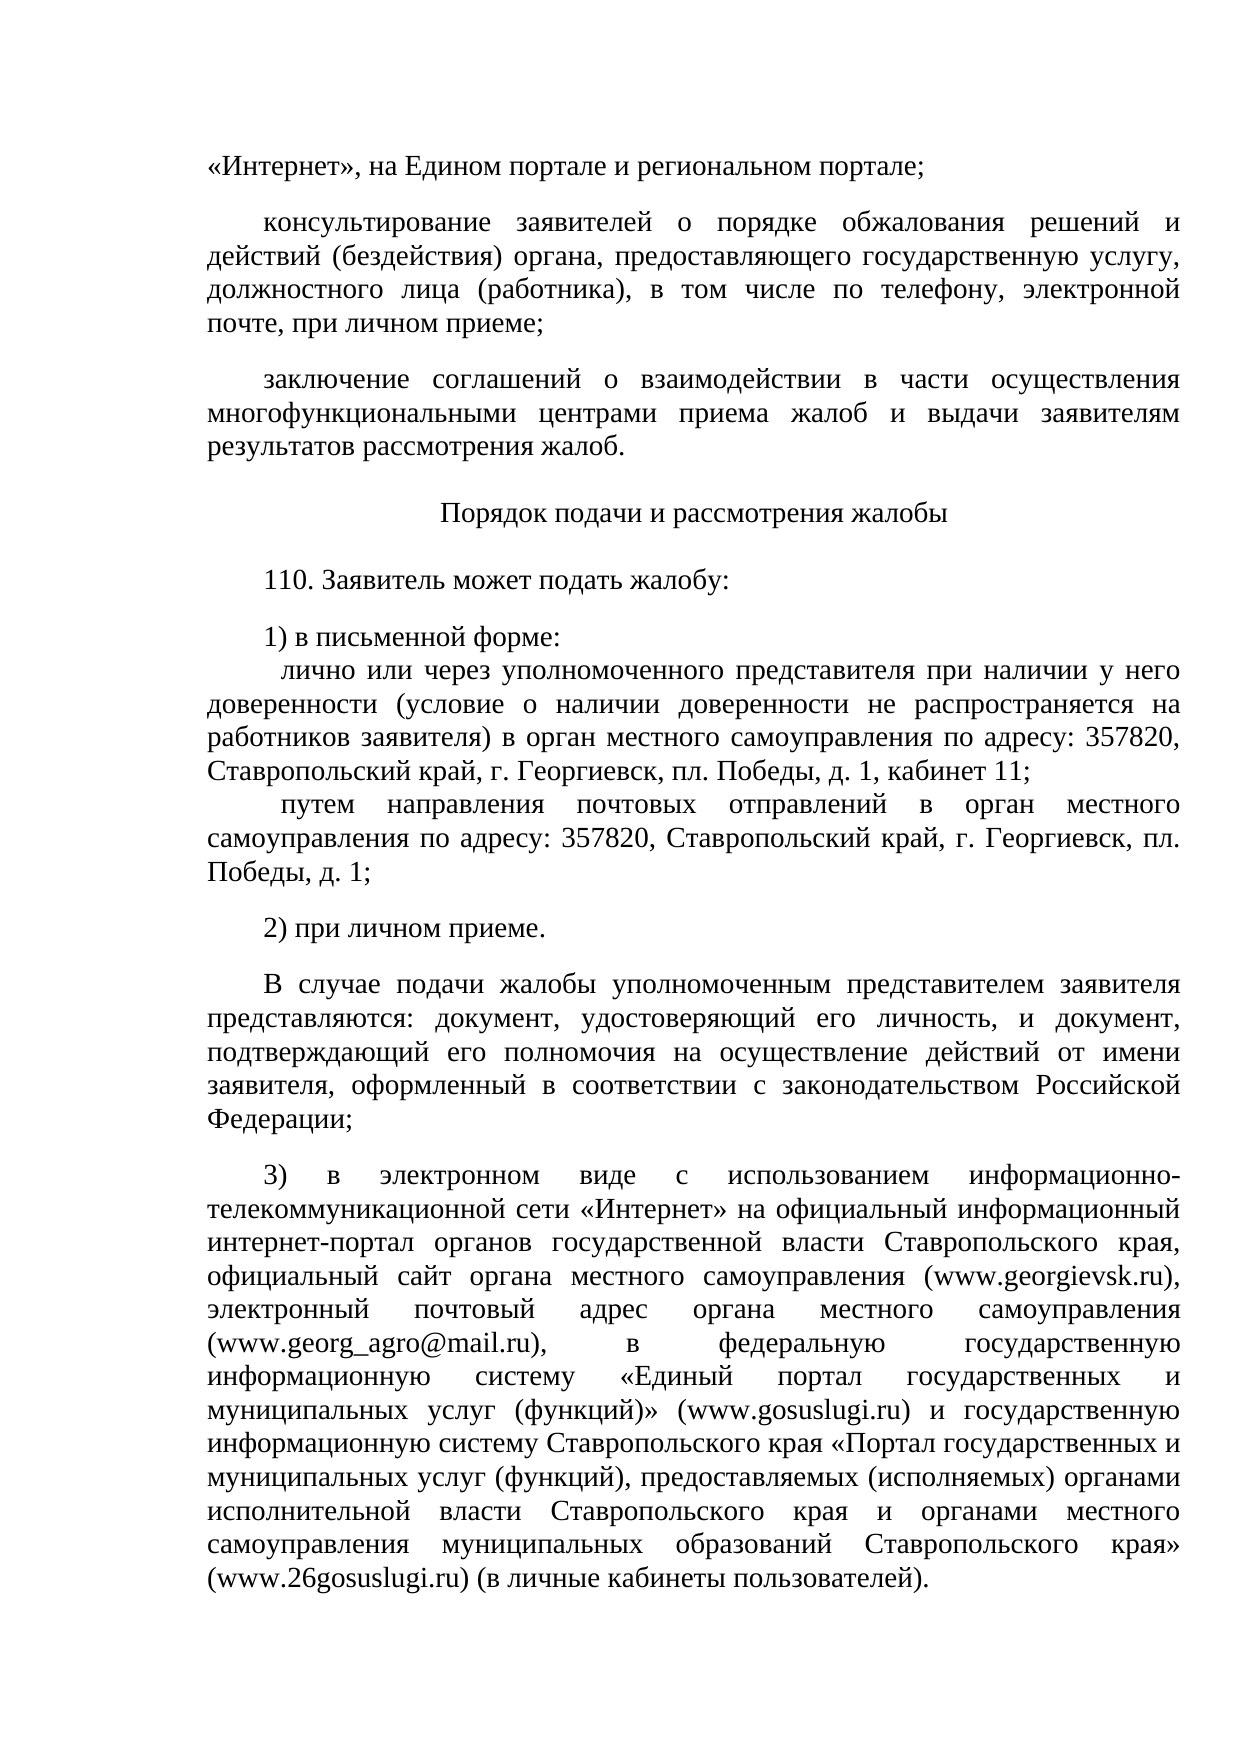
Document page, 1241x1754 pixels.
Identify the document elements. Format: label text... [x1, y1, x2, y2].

text 2) при личном приеме. [207, 910, 1181, 944]
text 110. Заявитель может подать жалобу: [207, 562, 1181, 596]
text 1) в письменной форме: [207, 619, 1181, 652]
text консультирование заявителей о порядке обжалования решений и действий (бездействия) органа, предоставляющего государственную услугу, должностного лица (работника), в том числе по телефону, электронной почте, при личном приеме; [207, 204, 1181, 338]
text 3) в электронном виде с использованием информационно-телекоммуникационной сети «Интернет» на официальный информационный интернет-портал органов государственной власти Ставропольского края, официальный сайт органа местного самоуправления (www.georgievsk.ru), электронный почтовый адрес органа местного самоуправления (www.georg_agro@mail.ru), в федеральную государственную информационную систему «Единый портал государственных и муниципальных услуг (функций)» (www.gosuslugi.ru) и государственную информационную систему Ставропольского края «Портал государственных и муниципальных услуг (функций), предоставляемых (исполняемых) органами исполнительной власти Ставропольского края и органами местного самоуправления муниципальных образований Ставропольского края» (www.26gosuslugi.ru) (в личные кабинеты пользователей). [207, 1157, 1181, 1593]
text лично или через уполномоченного представителя при наличии у него доверенности (условие о наличии доверенности не распространяется на работников заявителя) в орган местного самоуправления по адресу: 357820, Ставропольский край, г. Георгиевск, пл. Победы, д. 1, кабинет 11; [207, 652, 1181, 787]
text В случае подачи жалобы уполномоченным представителем заявителя представляются: документ, удостоверяющий его личность, и документ, подтверждающий его полномочия на осуществление действий от имени заявителя, оформленный в соответствии с законодательством Российской Федерации; [207, 967, 1181, 1134]
text заключение соглашений о взаимодействии в части осуществления многофункциональными центрами приема жалоб и выдачи заявителям результатов рассмотрения жалоб. [207, 361, 1181, 462]
text Порядок подачи и рассмотрения жалобы [207, 495, 1181, 529]
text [207, 148, 1181, 181]
text путем направления почтовых отправлений в орган местного самоуправления по адресу: 357820, Ставропольский край, г. Георгиевск, пл. Победы, д. 1; [207, 787, 1181, 887]
